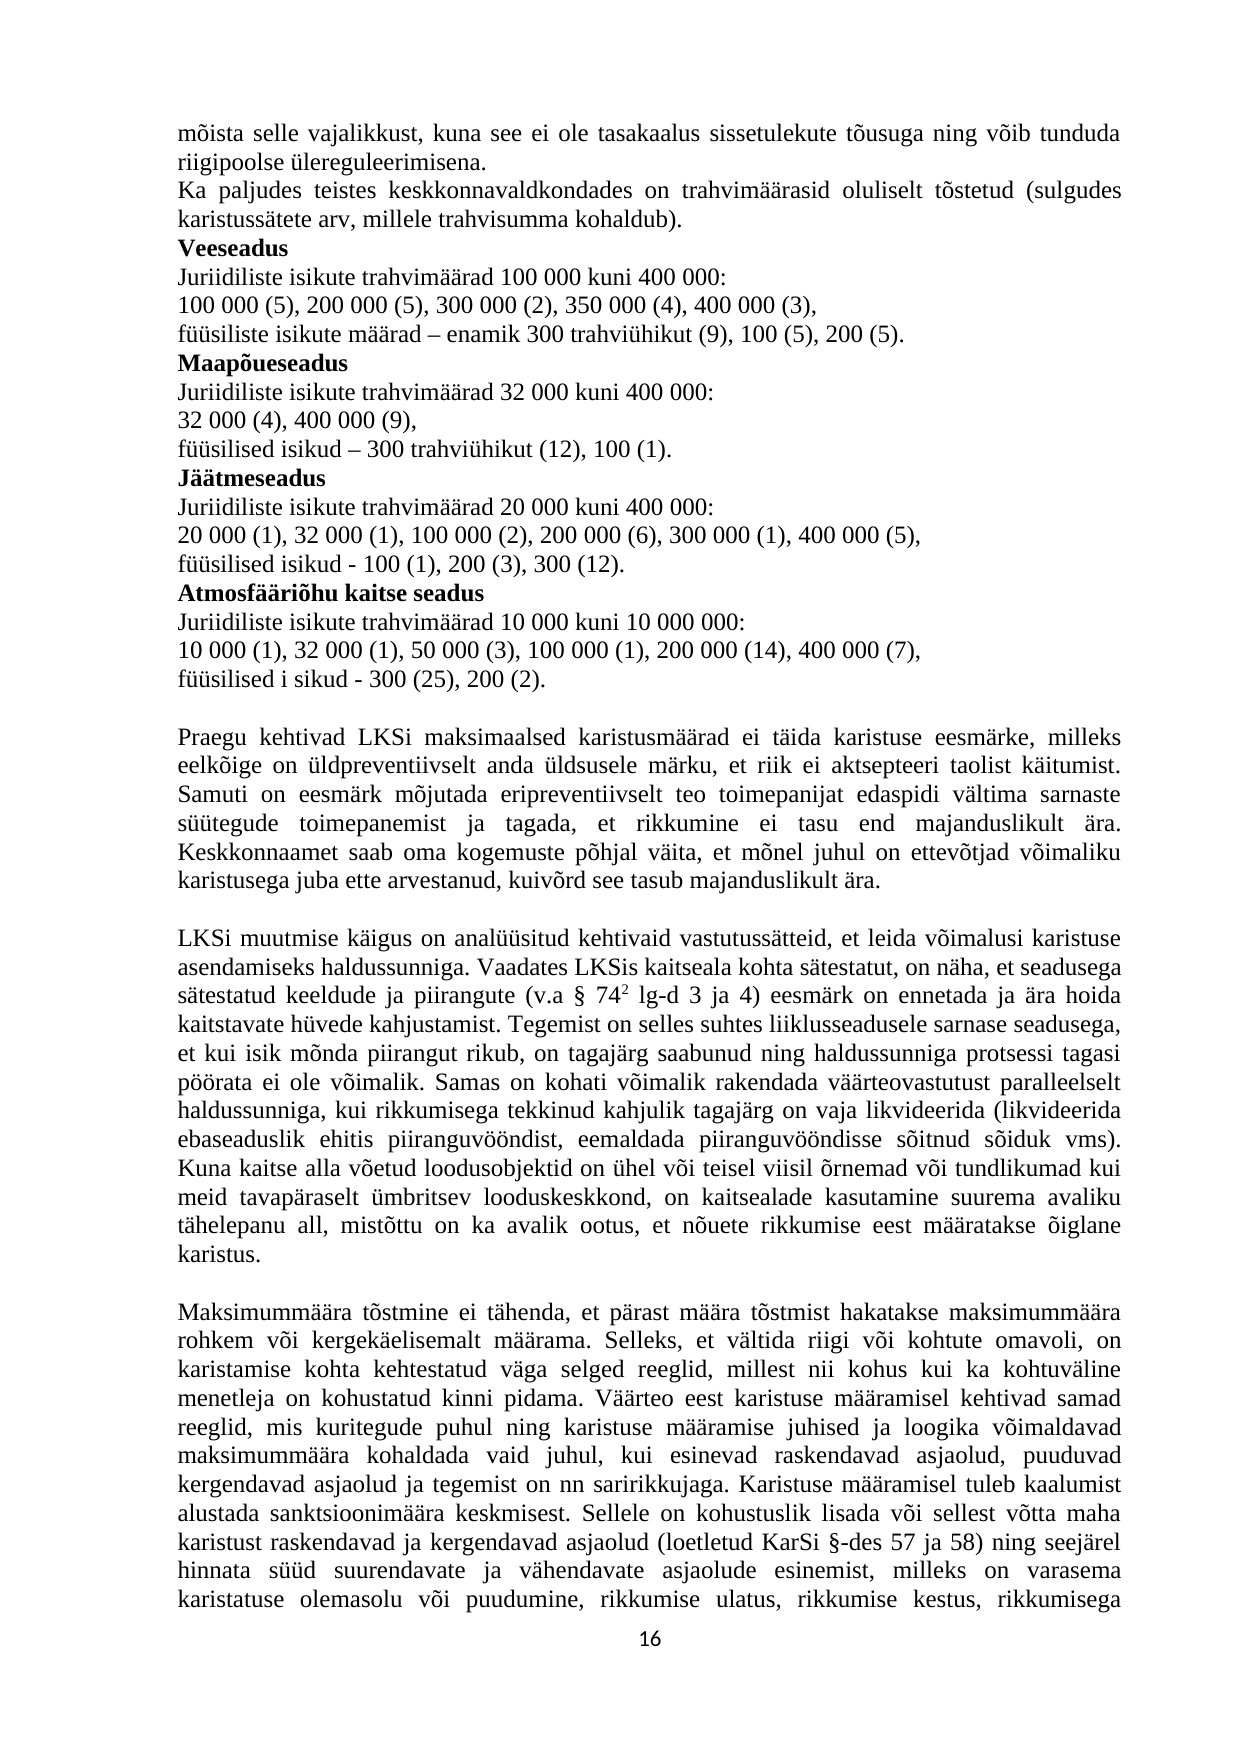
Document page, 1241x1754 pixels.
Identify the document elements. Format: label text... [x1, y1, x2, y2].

text LKSi muutmise käigus on analüüsitud kehtivaid vastutussätteid, et leida võimalusi karistuse asendamiseks haldussunniga. Vaadates LKSis kaitseala kohta sätestatut, on näha, et seadusega sätestatud keeldude ja piirangute (v.a § 742 lg-d 3 ja 4) eesmärk on ennetada ja ära hoida kaitstavate hüvede kahjustamist. Tegemist on selles suhtes liiklusseadusele sarnase seadusega, et kui isik mõnda piirangut rikub, on tagajärg saabunud ning haldussunniga protsessi tagasi pöörata ei ole võimalik. Samas on kohati võimalik rakendada väärteovastutust paralleelselt haldussunniga, kui rikkumisega tekkinud kahjulik tagajärg on vaja likvideerida (likvideerida ebaseaduslik ehitis piiranguvööndist, eemaldada piiranguvööndisse sõitnud sõiduk vms). Kuna kaitse alla võetud loodusobjektid on ühel või teisel viisil õrnemad või tundlikumad kui meid tavapäraselt ümbritsev looduskeskkond, on kaitsealade kasutamine suurema avaliku tähelepanu all, mistõttu on ka avalik ootus, et nõuete rikkumise eest määratakse õiglane karistus. [177, 923, 1122, 1268]
text 20 000 (1), 32 000 (1), 100 000 (2), 200 000 (6), 300 000 (1), 400 000 (5), [177, 521, 1122, 549]
text Juriidiliste isikute trahvimäärad 10 000 kuni 10 000 000: [177, 607, 1122, 636]
text Praegu kehtivad LKSi maksimaalsed karistusmäärad ei täida karistuse eesmärke, milleks eelkõige on üldpreventiivselt anda üldsusele märku, et riik ei aktsepteeri taolist käitumist. Samuti on eesmärk mõjutada eripreventiivselt teo toimepanijat edaspidi vältima sarnaste süütegude toimepanemist ja tagada, et rikkumine ei tasu end majanduslikult ära. Keskkonnaamet saab oma kogemuste põhjal väita, et mõnel juhul on ettevõtjad võimaliku karistusega juba ette arvestanud, kuivõrd see tasub majanduslikult ära. [177, 722, 1122, 894]
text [177, 1297, 1122, 1613]
text Atmosfääriõhu kaitse seadus [177, 578, 1122, 607]
text füüsilised isikud - 100 (1), 200 (3), 300 (12). [177, 549, 1122, 578]
text Juriidiliste isikute trahvimäärad 32 000 kuni 400 000: [177, 377, 1122, 406]
text Ka paljudes teistes keskkonnavaldkondades on trahvimäärasid oluliselt tõstetud (sulgudes karistussätete arv, millele trahvisumma kohaldub). [177, 176, 1122, 233]
text Jäätmeseadus [177, 463, 1122, 492]
text 10 000 (1), 32 000 (1), 50 000 (3), 100 000 (1), 200 000 (14), 400 000 (7), [177, 636, 1122, 664]
text Veeseadus [177, 233, 1122, 262]
text 32 000 (4), 400 000 (9), [177, 406, 1122, 434]
text füüsiliste isikute määrad – enamik 300 trahviühikut (9), 100 (5), 200 (5). [177, 319, 1122, 348]
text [177, 118, 1122, 176]
text Juriidiliste isikute trahvimäärad 20 000 kuni 400 000: [177, 492, 1122, 521]
text Maapõueseadus [177, 348, 1122, 377]
text Juriidiliste isikute trahvimäärad 100 000 kuni 400 000: [177, 262, 1122, 291]
text füüsilised isikud – 300 trahviühikut (12), 100 (1). [177, 434, 1122, 463]
text 100 000 (5), 200 000 (5), 300 000 (2), 350 000 (4), 400 000 (3), [177, 291, 1122, 319]
text füüsilised i sikud - 300 (25), 200 (2). [177, 664, 1122, 693]
